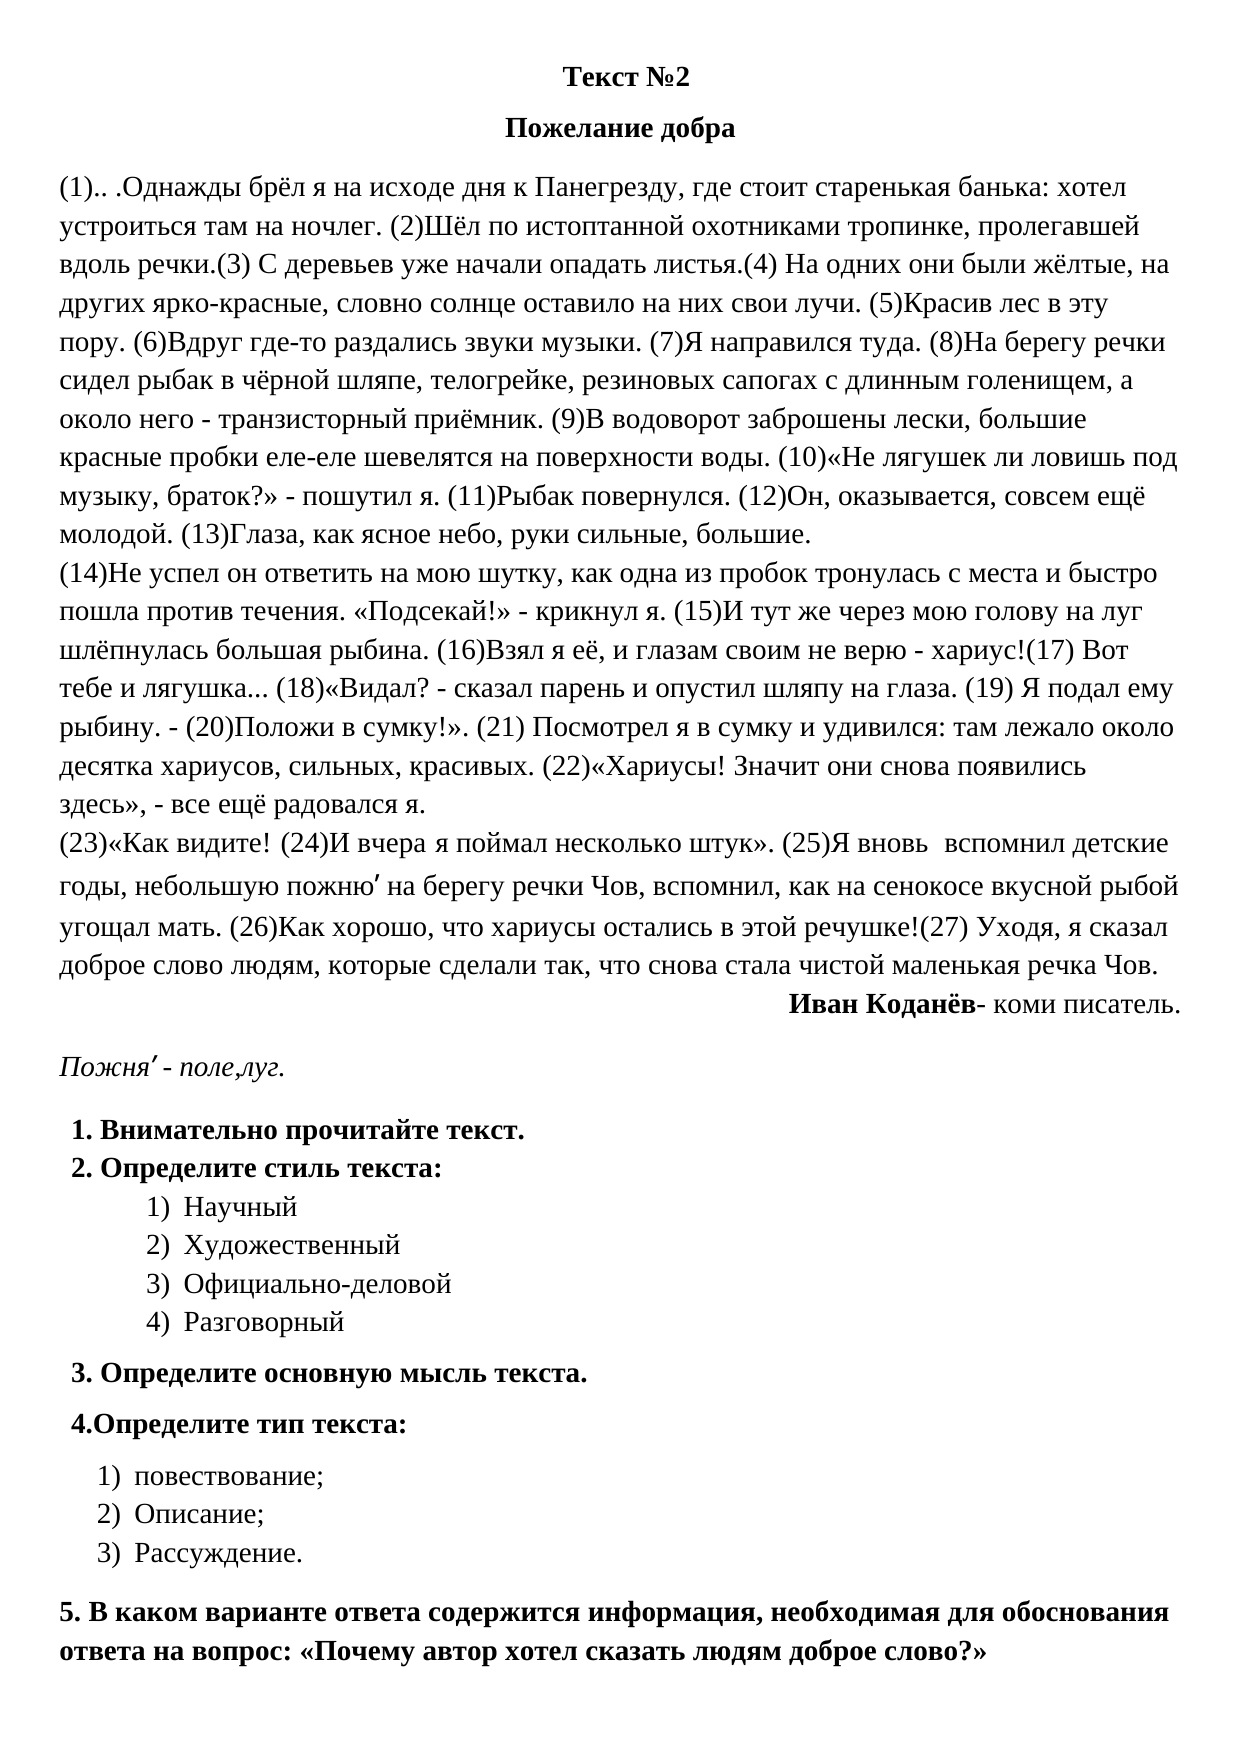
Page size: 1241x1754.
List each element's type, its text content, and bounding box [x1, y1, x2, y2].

text 4.Определите тип текста: [71, 1407, 1181, 1440]
list Описание; [97, 1496, 1181, 1530]
list повествование; [97, 1458, 1181, 1491]
text (1).. .Однажды брёл я на исходе дня к Панегрезду, где стоит старенькая банька: хотел устроиться там на ночлег. (2)Шёл по истоптанной охотниками тропинке, пролегавшей вдоль речки.(3) С деревьев уже начали опадать листья.(4) На одних они были жёлтые, на других ярко-красные, словно солнце оставило на них свои лучи. (5)Красив лес в эту пору. (6)Вдруг где-то раздались звуки музыки. (7)Я направился туда. (8)На берегу речки сидел рыбак в чёрной шляпе, телогрейке, резиновых сапогах с длинным голенищем, а около него - транзисторный приёмник. (9)В водоворот заброшены лески, большие красные пробки еле-еле шевелятся на поверхности воды. (10)«Не лягушек ли ловишь под музыку, браток?» - пошутил я. (11)Рыбак повернулся. (12)Он, оказывается, совсем ещё молодой. (13)Глаза, как ясное небо, руки сильные, большие. [59, 169, 1181, 550]
list 1. Внимательно прочитайте текст. [71, 1112, 1181, 1145]
text Иван Коданёв- коми писатель. [59, 986, 1181, 1019]
list Научный [146, 1189, 1181, 1222]
text Пожня’ - поле,луг. [59, 1045, 1181, 1085]
list Текст №2 [71, 59, 1181, 93]
list Художественный [146, 1227, 1181, 1261]
list Рассуждение. [97, 1535, 1181, 1568]
list Официально-деловой [146, 1266, 1181, 1299]
text (23)«Как видите! (24)И вчера я поймал несколько штук». (25)Я вновь вспомнил детские годы, небольшую пожню’ на берегу речки Чов, вспомнил, как на сенокосе вкусной рыбой угощал мать. (26)Как хорошо, что хариусы остались в этой речушке!(27) Уходя, я сказал доброе слово людям, которые сделали так, что снова стала чистой маленькая речка Чов. [59, 825, 1181, 981]
list 2. Определите стиль текста: [71, 1150, 1181, 1184]
list Разговорный [146, 1304, 1181, 1338]
text Пожелание добра [59, 110, 1181, 144]
text 3. Определите основную мысль текста. [71, 1356, 1181, 1389]
text 5. В каком варианте ответа содержится информация, необходимая для обоснования ответа на вопрос: «Почему автор хотел сказать людям доброе слово?» [59, 1594, 1181, 1666]
text (14)Не успел он ответить на мою шутку, как одна из пробок тронулась с места и быстро пошла против течения. «Подсекай!» - крикнул я. (15)И тут же через мою голову на луг шлёпнулась большая рыбина. (16)Взял я её, и глазам своим не верю - хариус!(17) Вот тебе и лягушка... (18)«Видал? - сказал парень и опустил шляпу на глаза. (19) Я подал ему рыбину. - (20)Положи в сумку!». (21) Посмотрел я в сумку и удивился: там лежало около десятка хариусов, сильных, красивых. (22)«Хариусы! Значит они снова появились здесь», - все ещё радовался я. [59, 555, 1181, 820]
